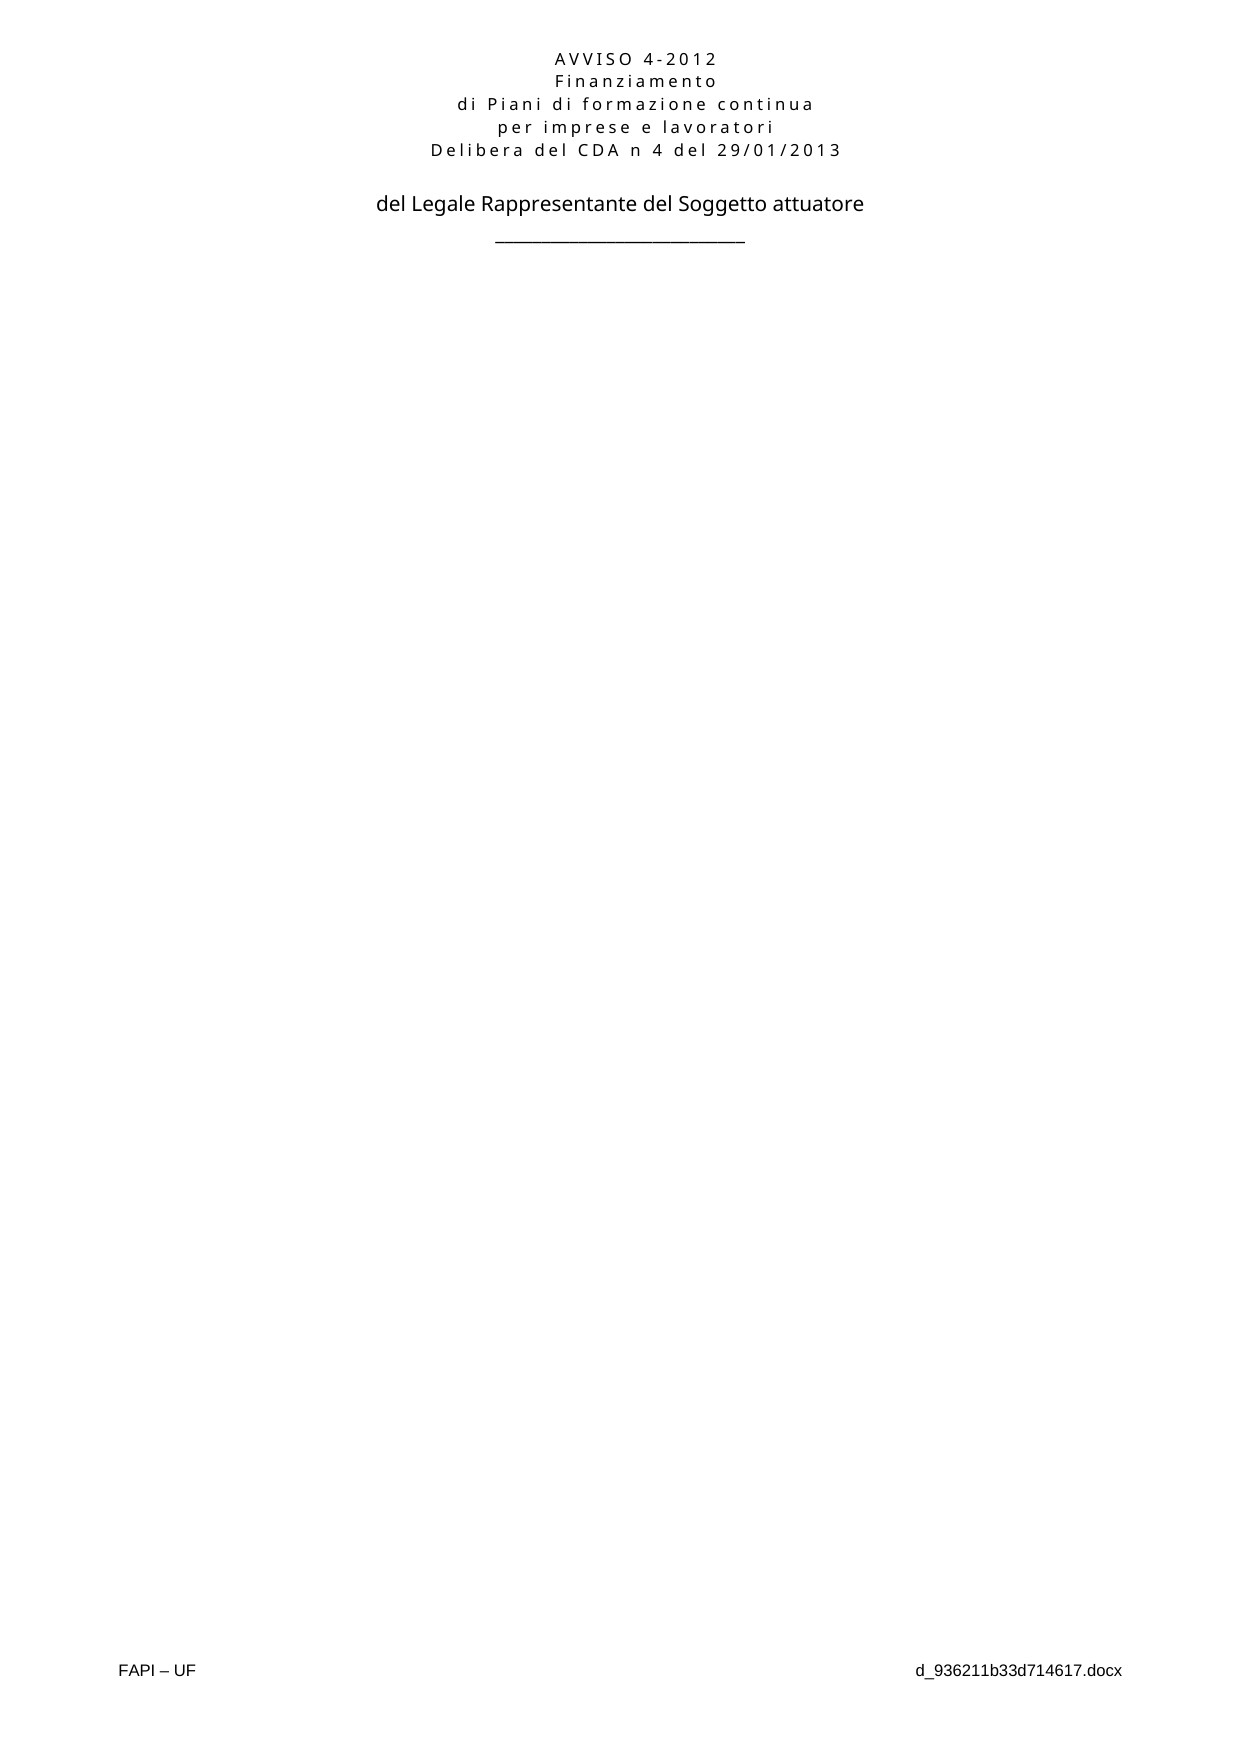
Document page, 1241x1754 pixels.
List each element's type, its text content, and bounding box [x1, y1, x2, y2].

text ___________________________ [118, 218, 1122, 246]
text del Legale Rappresentante del Soggetto attuatore [118, 189, 1122, 218]
